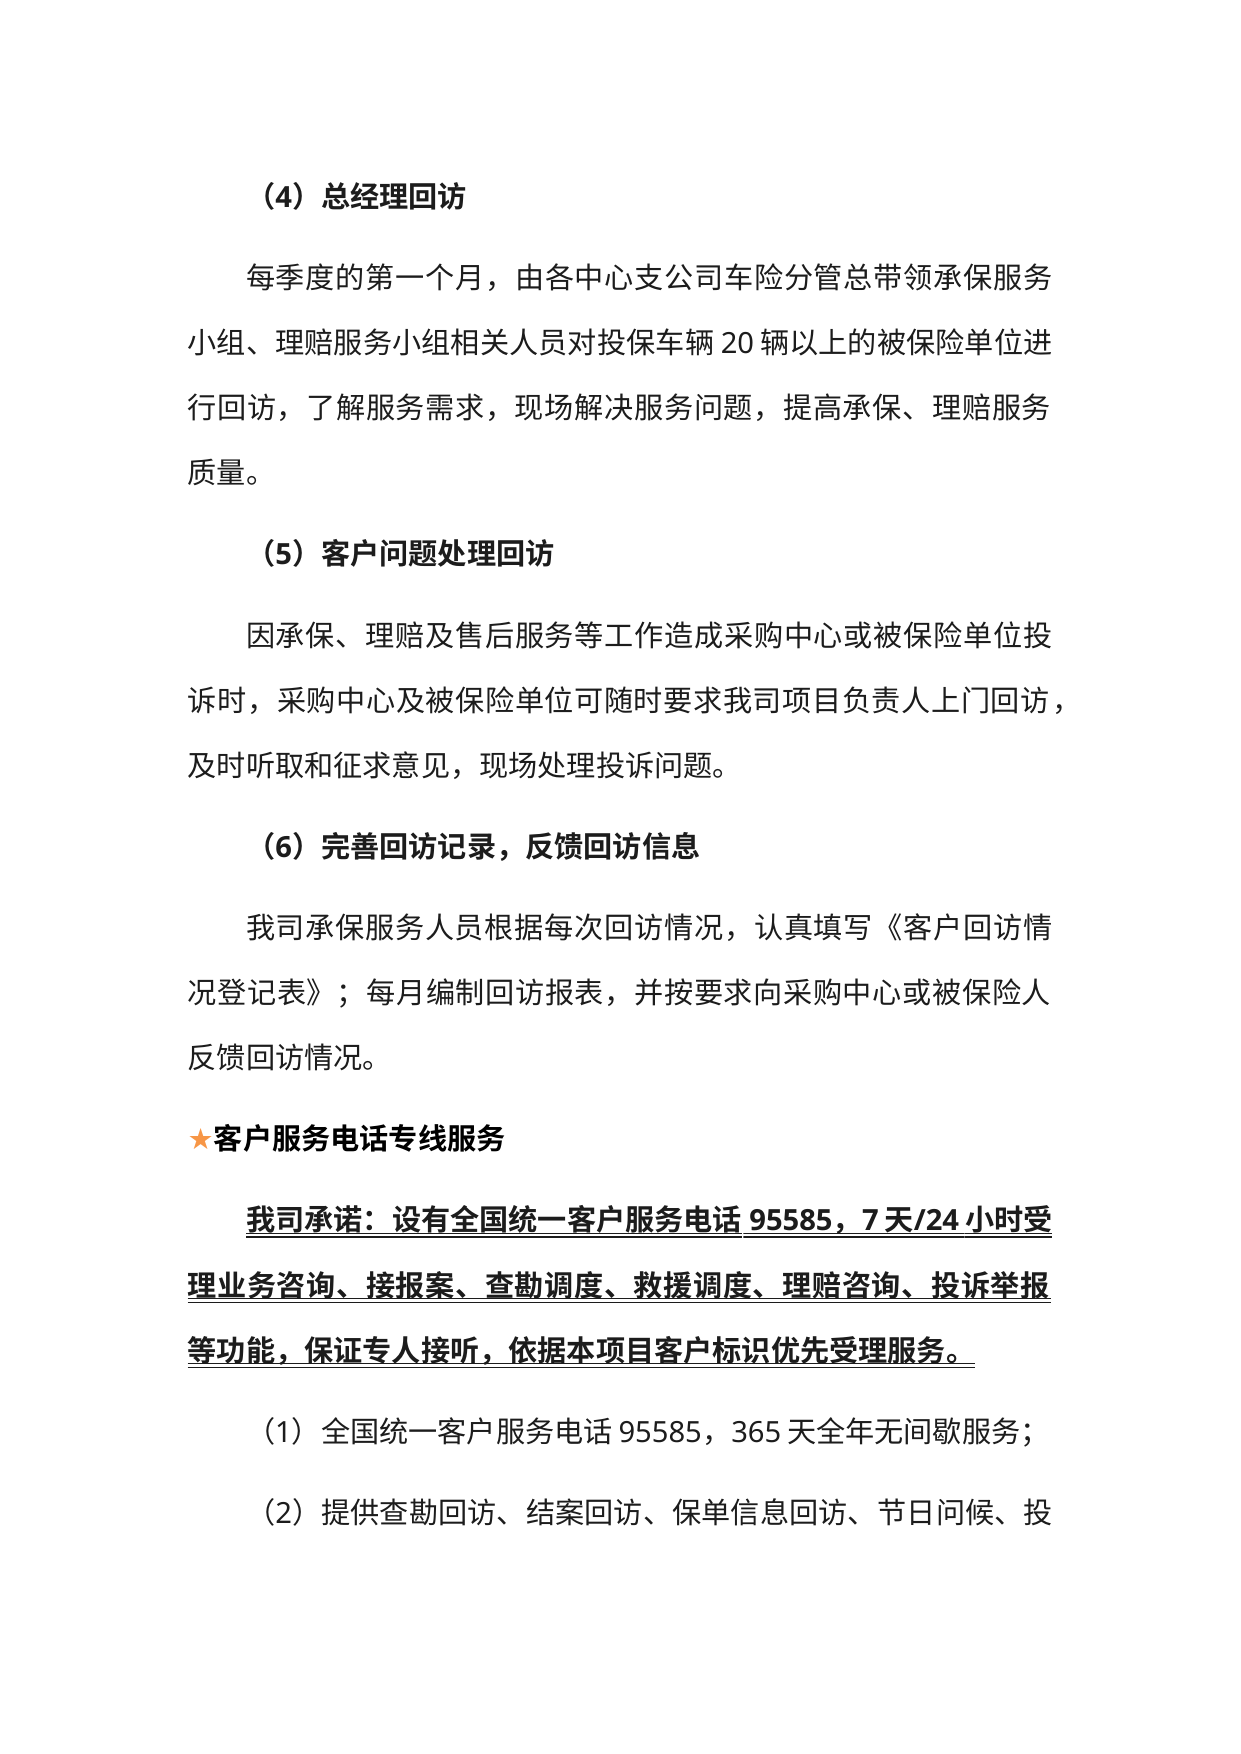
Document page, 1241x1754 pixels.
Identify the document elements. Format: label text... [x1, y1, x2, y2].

text （6）完善回访记录，反馈回访信息 [187, 812, 1053, 877]
text （1）全国统一客户服务电话95585，365天全年无间歇服务； [187, 1397, 1053, 1462]
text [187, 1478, 1053, 1543]
text 我司承保服务人员根据每次回访情况，认真填写《客户回访情况登记表》；每月编制回访报表，并按要求向采购中心或被保险人反馈回访情况。 [187, 893, 1053, 1088]
text 每季度的第一个月，由各中心支公司车险分管总带领承保服务小组、理赔服务小组相关人员对投保车辆20辆以上的被保险单位进行回访，了解服务需求，现场解决服务问题，提高承保、理赔服务质量。 [187, 243, 1053, 503]
text （4）总经理回访 [187, 162, 1053, 227]
text 我司承诺：设有全国统一客户服务电话95585，7天/24小时受理业务咨询、接报案、查勘调度、救援调度、理赔咨询、投诉举报等功能，保证专人接听，依据本项目客户标识优先受理服务。 [187, 1186, 1053, 1381]
text 因承保、理赔及售后服务等工作造成采购中心或被保险单位投诉时，采购中心及被保险单位可随时要求我司项目负责人上门回访，及时听取和征求意见，现场处理投诉问题。 [187, 601, 1053, 796]
text （5）客户问题处理回访 [187, 519, 1053, 584]
subtitle ★客户服务电话专线服务 [187, 1104, 1053, 1169]
